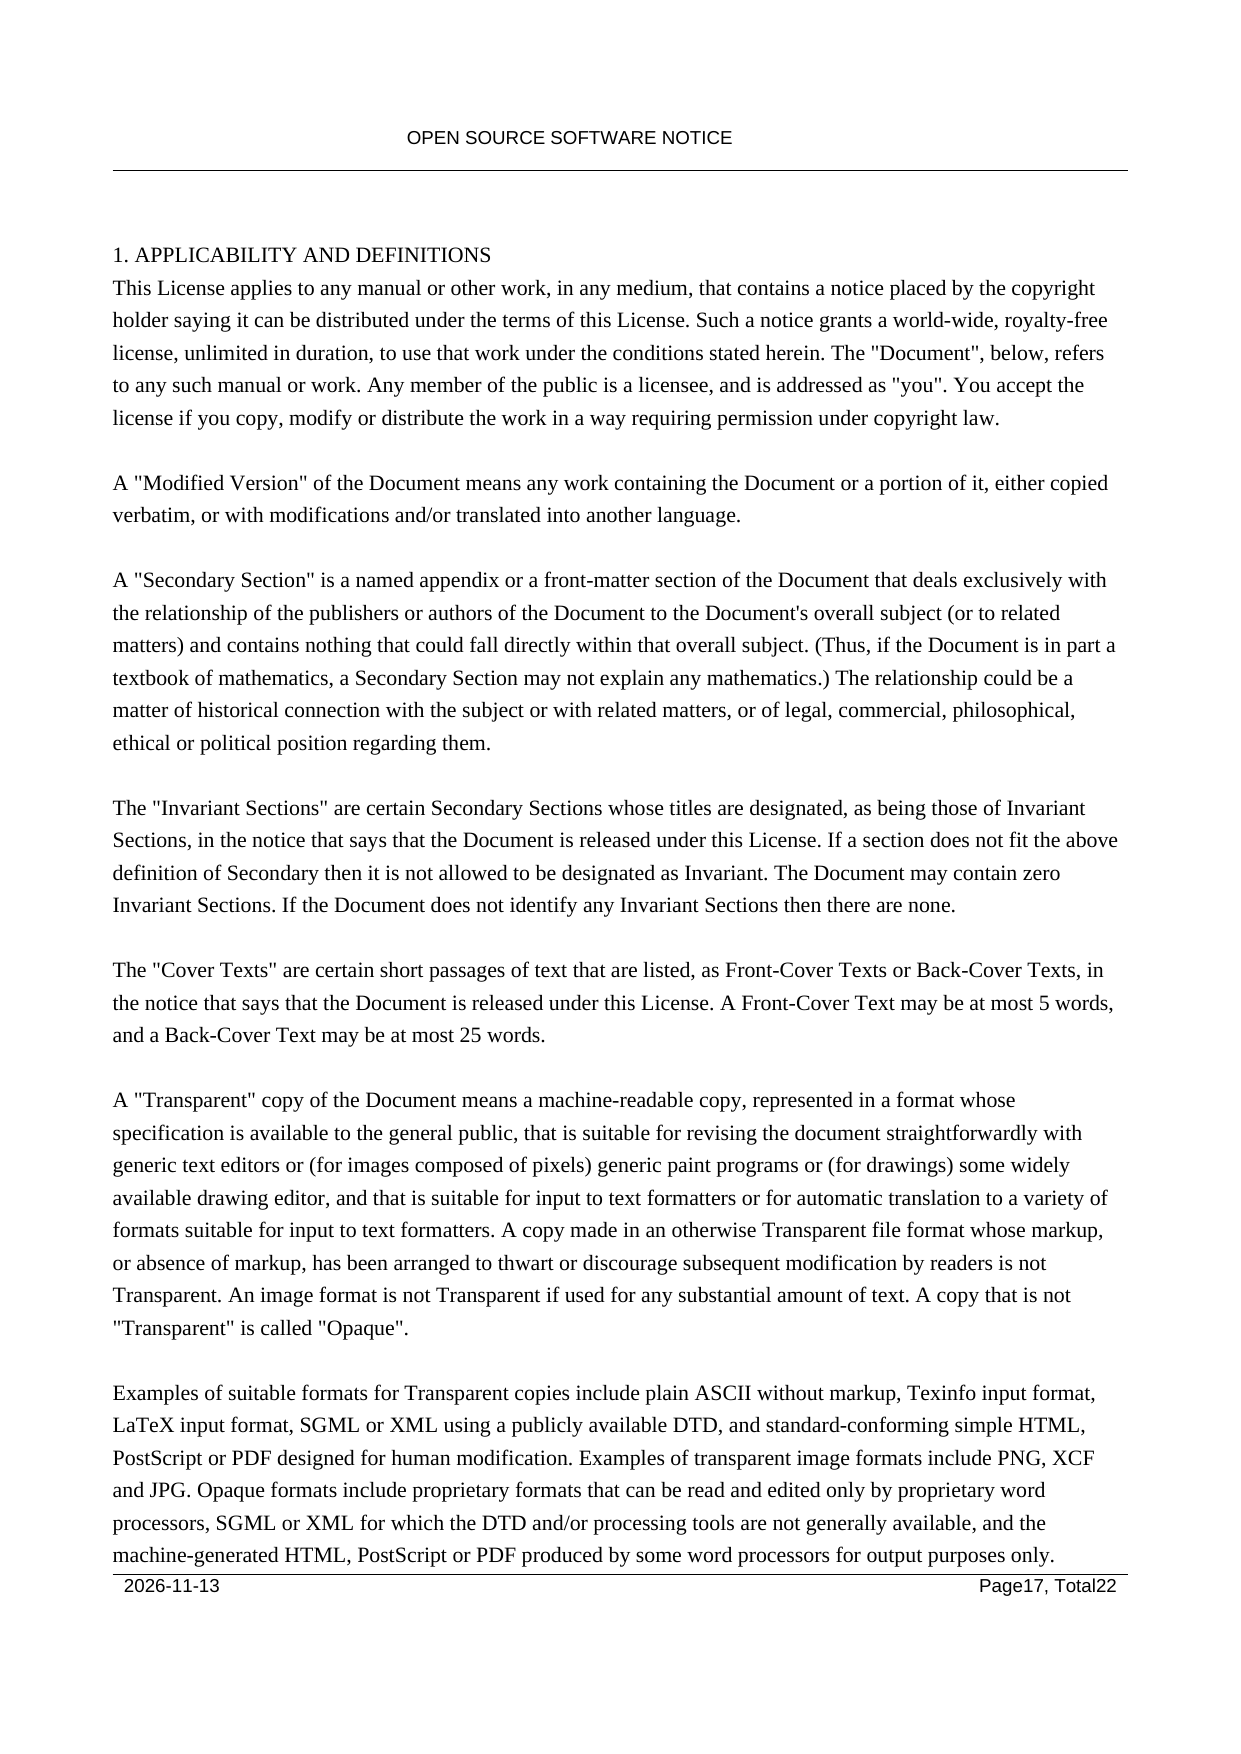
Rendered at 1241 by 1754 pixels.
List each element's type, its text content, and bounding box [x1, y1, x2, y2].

text Examples of suitable formats for Transparent copies include plain ASCII without markup, Texinfo input format, LaTeX input format, SGML or XML using a publicly available DTD, and standard-conforming simple HTML, PostScript or PDF designed for human modification. Examples of transparent image formats include PNG, XCF and JPG. Opaque formats include proprietary formats that can be read and edited only by proprietary word processors, SGML or XML for which the DTD and/or processing tools are not generally available, and the machine-generated HTML, PostScript or PDF produced by some word processors for output purposes only. [112, 1376, 1128, 1571]
text The "Invariant Sections" are certain Secondary Sections whose titles are designated, as being those of Invariant Sections, in the notice that says that the Document is released under this License. If a section does not fit the above definition of Secondary then it is not allowed to be designated as Invariant. The Document may contain zero Invariant Sections. If the Document does not identify any Invariant Sections then there are none. [112, 791, 1128, 921]
text This License applies to any manual or other work, in any medium, that contains a notice placed by the copyright holder saying it can be distributed under the terms of this License. Such a notice grants a world-wide, royalty-free license, unlimited in duration, to use that work under the conditions stated herein. The "Document", below, refers to any such manual or work. Any member of the public is a licensee, and is addressed as "you". You accept the license if you copy, modify or distribute the work in a way requiring permission under copyright law. [112, 271, 1128, 434]
text A "Transparent" copy of the Document means a machine-readable copy, represented in a format whose specification is available to the general public, that is suitable for revising the document straightforwardly with generic text editors or (for images composed of pixels) generic paint programs or (for drawings) some widely available drawing editor, and that is suitable for input to text formatters or for automatic translation to a variety of formats suitable for input to text formatters. A copy made in an otherwise Transparent file format whose markup, or absence of markup, has been arranged to thwart or discourage subsequent modification by readers is not Transparent. An image format is not Transparent if used for any substantial amount of text. A copy that is not "Transparent" is called "Opaque". [112, 1084, 1128, 1344]
text The "Cover Texts" are certain short passages of text that are listed, as Front-Cover Texts or Back-Cover Texts, in the notice that says that the Document is released under this License. A Front-Cover Text may be at most 5 words, and a Back-Cover Text may be at most 25 words. [112, 954, 1128, 1051]
text 1. APPLICABILITY AND DEFINITIONS [112, 239, 1128, 271]
text A "Secondary Section" is a named appendix or a front-matter section of the Document that deals exclusively with the relationship of the publishers or authors of the Document to the Document's overall subject (or to related matters) and contains nothing that could fall directly within that overall subject. (Thus, if the Document is in part a textbook of mathematics, a Secondary Section may not explain any mathematics.) The relationship could be a matter of historical connection with the subject or with related matters, or of legal, commercial, philosophical, ethical or political position regarding them. [112, 564, 1128, 759]
text A "Modified Version" of the Document means any work containing the Document or a portion of it, either copied verbatim, or with modifications and/or translated into another language. [112, 466, 1128, 531]
